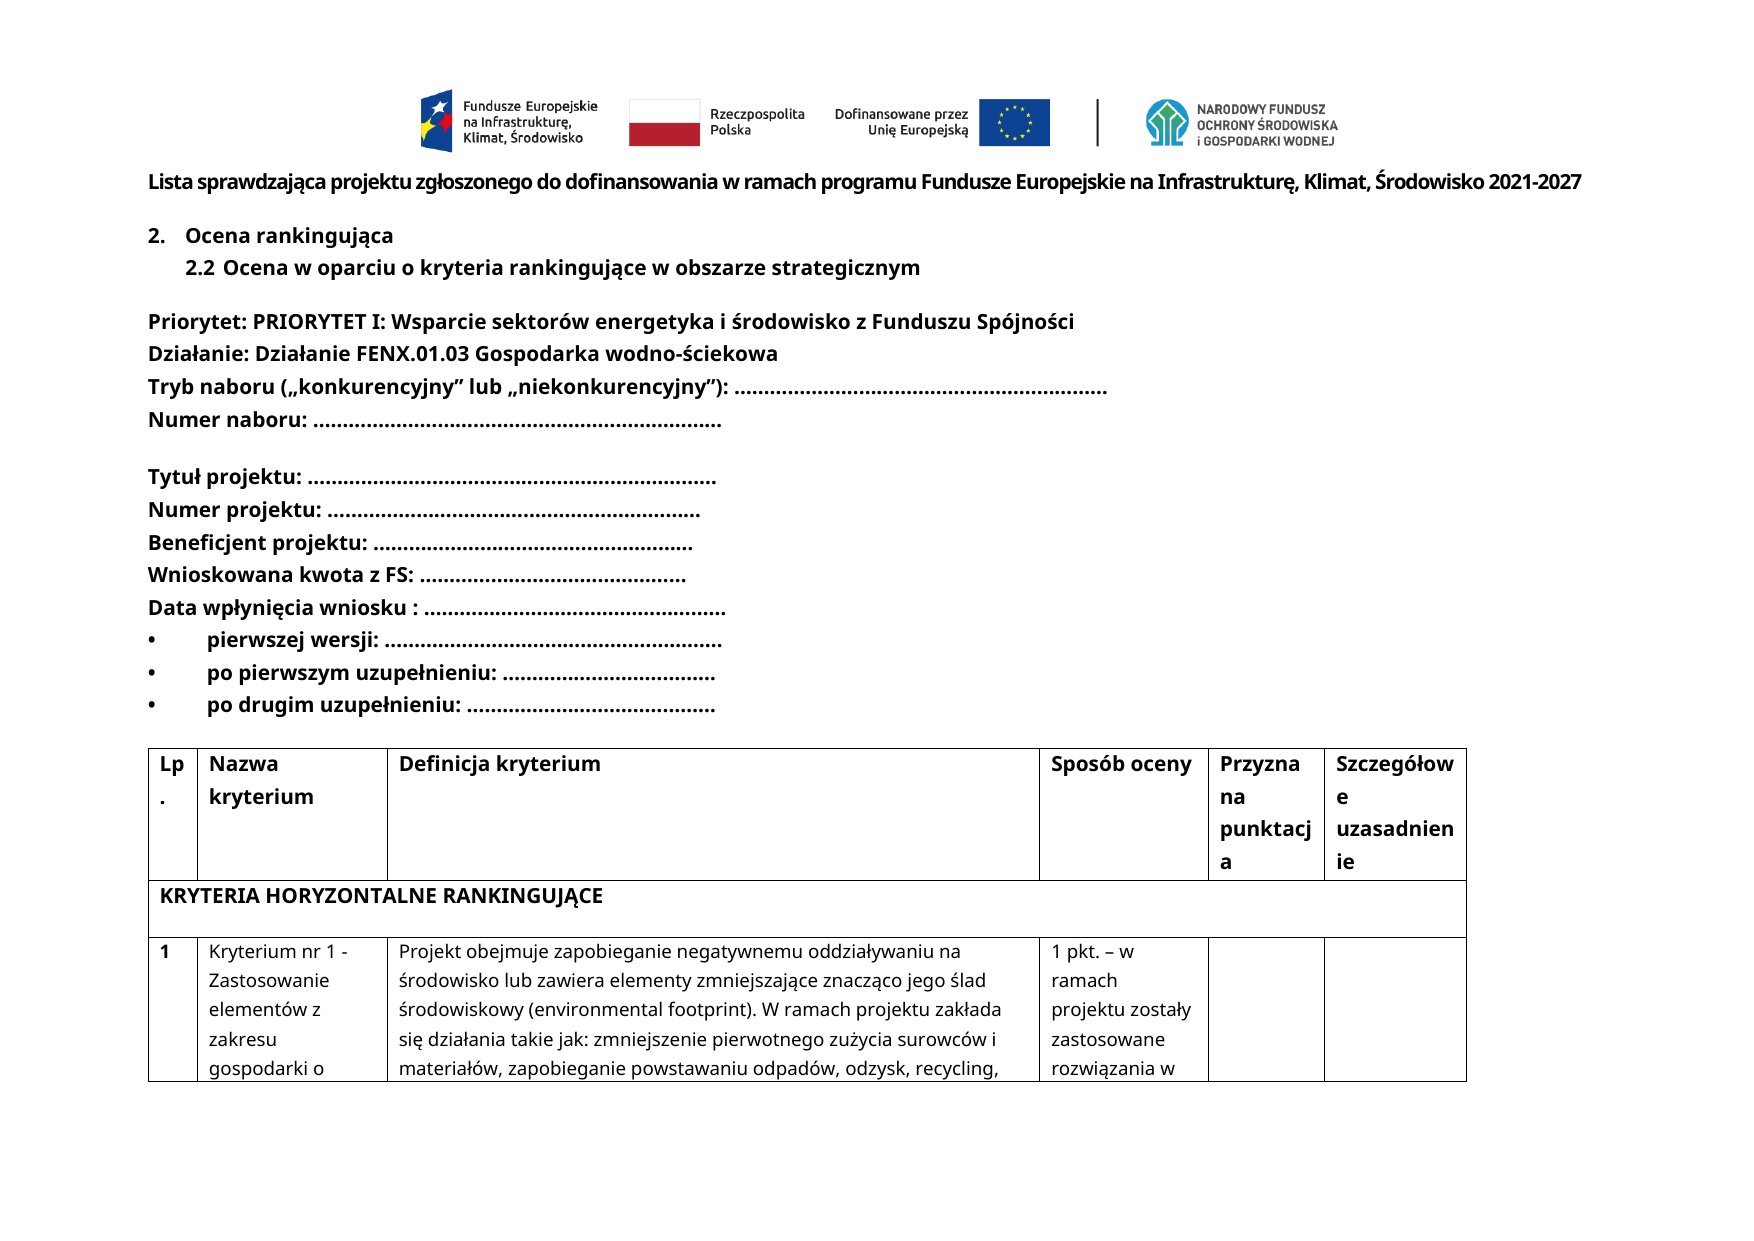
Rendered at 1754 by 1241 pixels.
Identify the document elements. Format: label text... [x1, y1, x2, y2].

text Działanie: Działanie FENX.01.03 Gospodarka wodno-ściekowa [148, 339, 1606, 368]
subtitle Ocena w oparciu o kryteria rankingujące w obszarze strategicznym [185, 253, 1606, 282]
text Numer naboru: …………………………………………………………… [148, 405, 1606, 433]
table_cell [198, 938, 387, 1081]
table_cell 1 [149, 938, 197, 1081]
text Tryb naboru („konkurencyjny” lub „niekonkurencyjny”): ……………………………………………………… [148, 372, 1606, 401]
text Beneficjent projektu: ……………………………………………… [148, 528, 1606, 556]
text • po pierwszym uzupełnieniu: ……………………………… [148, 658, 1606, 686]
text Tytuł projektu: …………………………………………………………… [148, 462, 1606, 491]
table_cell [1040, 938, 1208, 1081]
table_cell [1209, 938, 1324, 1081]
text Numer projektu: ……………………………………………………… [148, 495, 1606, 523]
title Lista sprawdzająca projektu zgłoszonego do dofinansowania w ramach programu Fundusze Europejskie na Infrastrukturę, Klimat, Środowisko 2021-2027 [148, 167, 1606, 196]
subtitle Ocena rankingująca [148, 221, 1606, 249]
table_header Lp. [149, 749, 197, 880]
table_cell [388, 938, 1039, 1081]
text Priorytet: PRIORYTET I: Wsparcie sektorów energetyka i środowisko z Funduszu Spójności [148, 307, 1606, 335]
table_cell KRYTERIA HORYZONTALNE RANKINGUJĄCE [149, 881, 1466, 937]
picture [404, 73, 1350, 168]
text • pierwszej wersji: ………………………………………………… [148, 625, 1606, 654]
table_cell [1325, 938, 1466, 1081]
text • po drugim uzupełnieniu: …………………………………… [148, 691, 1606, 719]
text Data wpłynięcia wniosku : …………………………………………… [148, 593, 1606, 621]
table_header Szczegółowe uzasadnienie [1325, 749, 1466, 880]
table_header Przyznana punktacja [1209, 749, 1324, 880]
table_header Sposób oceny [1040, 749, 1208, 880]
table_header Nazwa kryterium [198, 749, 387, 880]
table_header Definicja kryterium [388, 749, 1039, 880]
text Wnioskowana kwota z FS: ……………………………………… [148, 560, 1606, 589]
